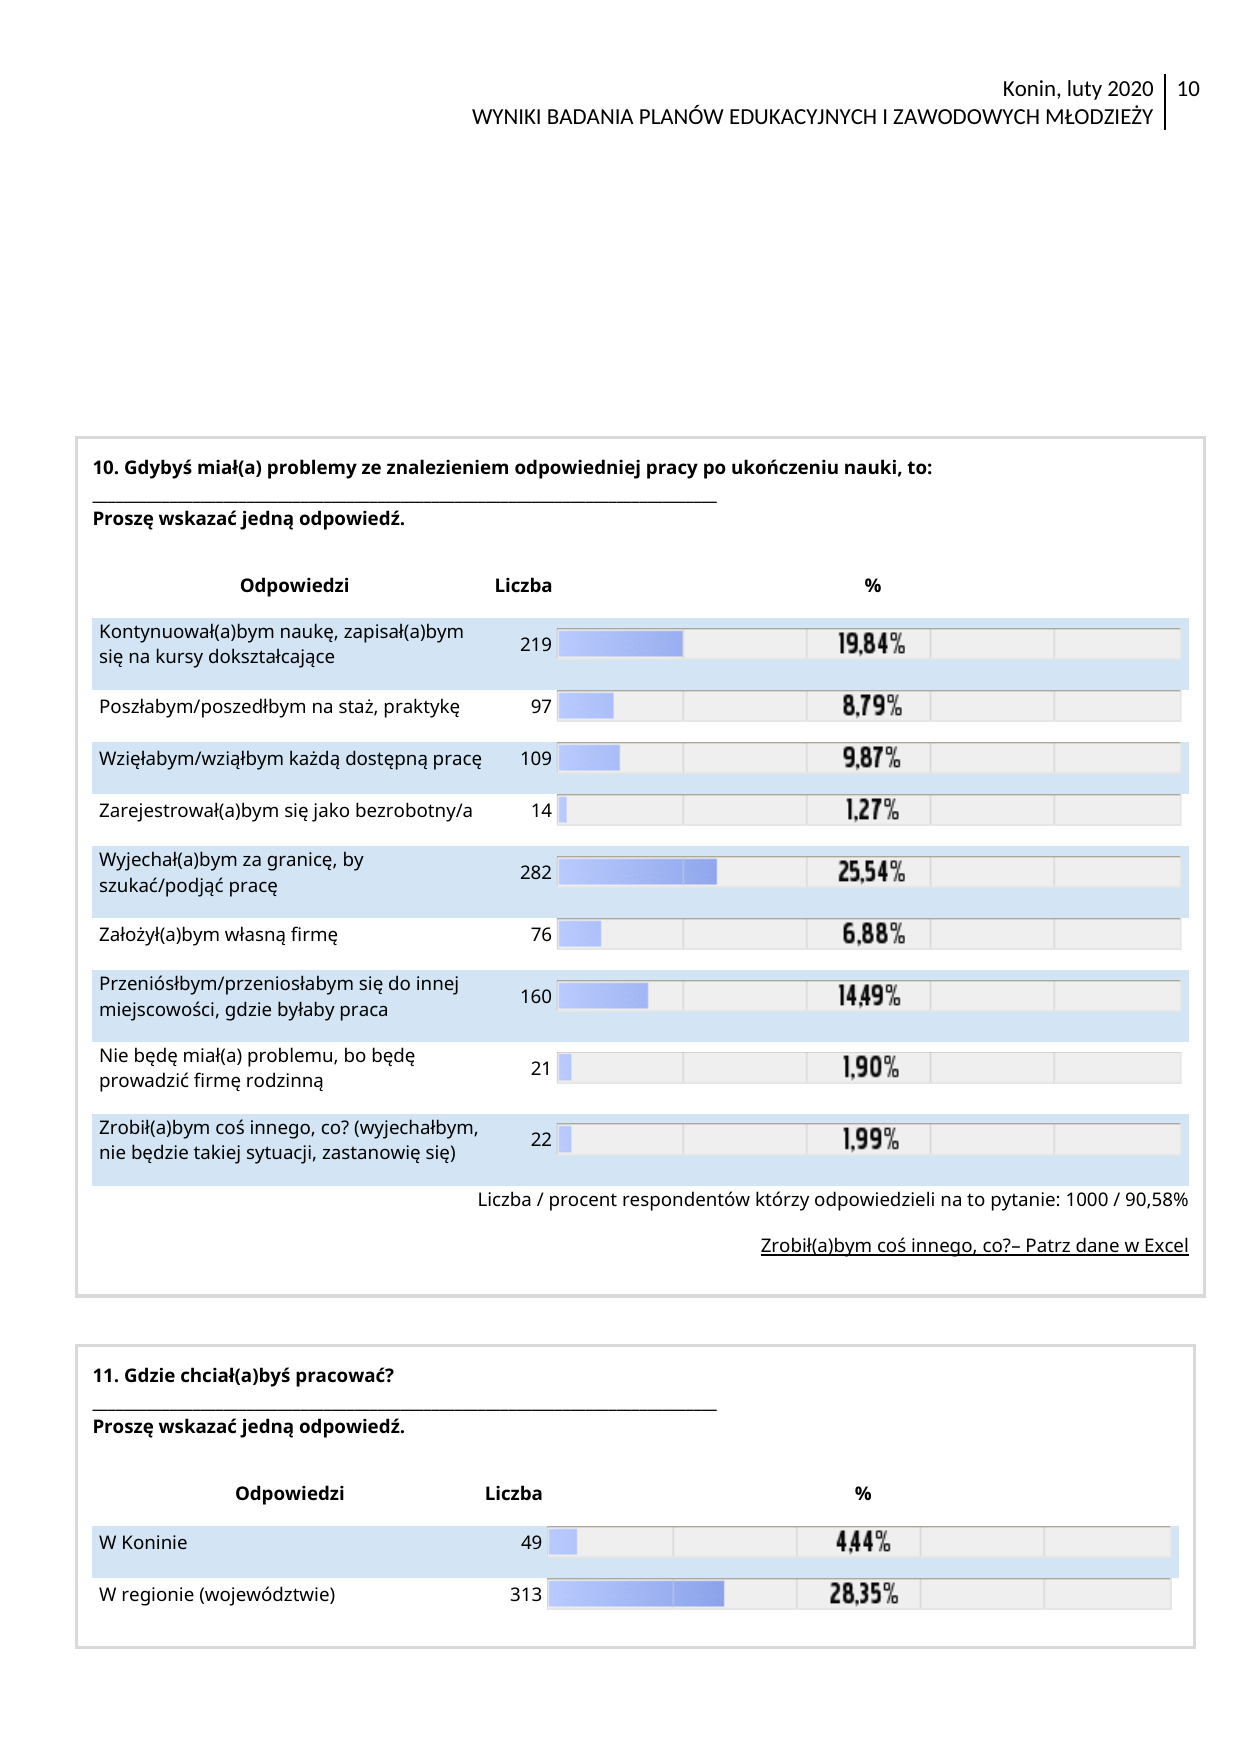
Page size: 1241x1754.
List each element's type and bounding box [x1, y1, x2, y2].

table_header [78, 439, 1203, 1294]
picture [547, 1526, 1172, 1558]
picture [556, 742, 1182, 774]
picture [556, 918, 1182, 950]
picture [547, 1578, 1172, 1610]
picture [556, 794, 1182, 826]
picture [556, 980, 1182, 1012]
picture [556, 628, 1182, 660]
table_header [78, 1347, 1193, 1646]
picture [556, 856, 1182, 888]
picture [556, 1123, 1182, 1156]
picture [556, 690, 1182, 722]
picture [556, 1052, 1182, 1084]
